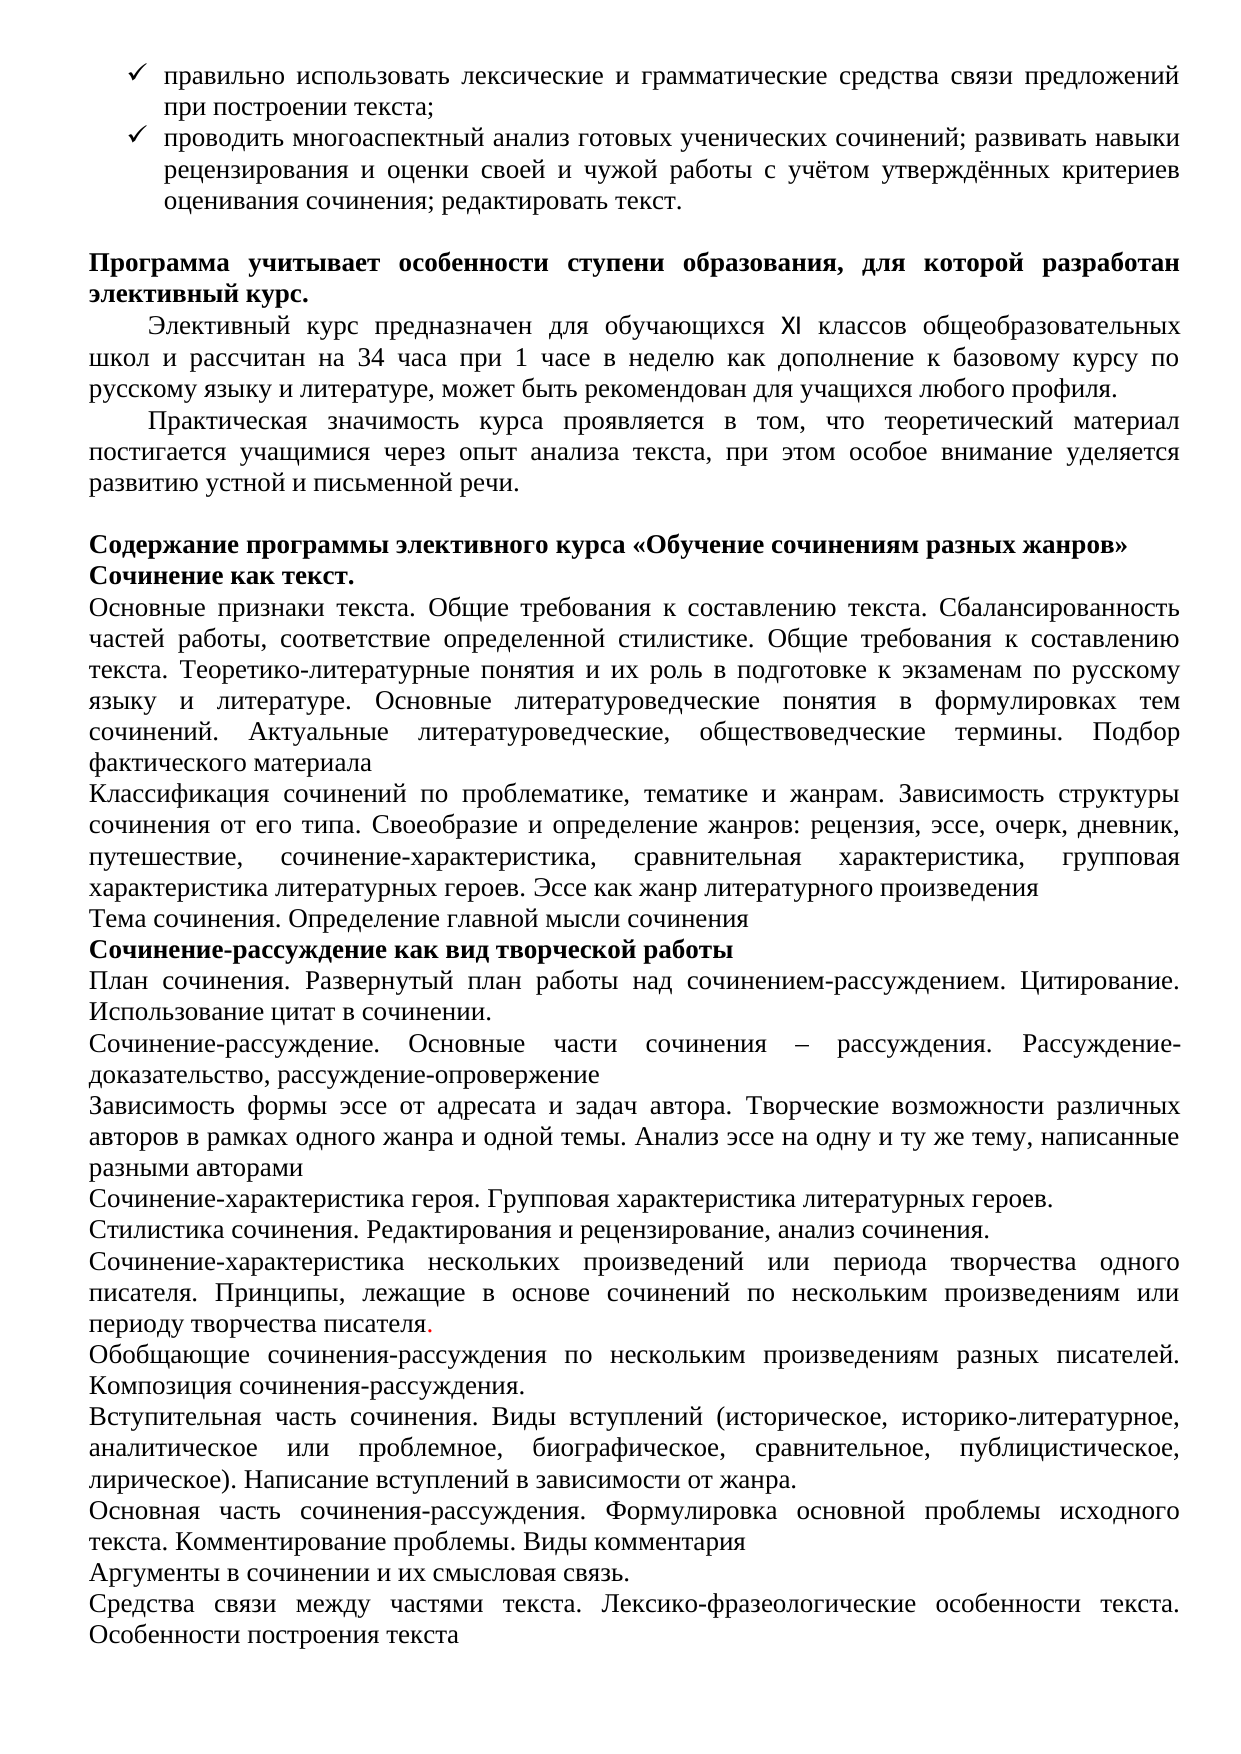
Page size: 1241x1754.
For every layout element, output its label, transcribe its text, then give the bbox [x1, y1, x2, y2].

text Стилистика сочинения. Редактирования и рецензирование, анализ сочинения. [89, 1213, 1181, 1245]
text Сочинение-рассуждение. Основные части сочинения – рассуждения. Рассуждение-доказательство, рассуждение-опровержение [89, 1027, 1181, 1089]
text Вступительная часть сочинения. Виды вступлений (историческое, историко-литературное, аналитическое или проблемное, биографическое, сравнительное, публицистическое, лирическое). Написание вступлений в зависимости от жанра. [89, 1400, 1181, 1494]
text Сочинение-рассуждение как вид творческой работы [89, 933, 1181, 964]
list проводить многоаспектный анализ готовых ученических сочинений; развивать навыки рецензирования и оценки своей и чужой работы с учётом утверждённых критериев оценивания сочинения; редактировать текст. [126, 121, 1181, 215]
text План сочинения. Развернутый план работы над сочинением-рассуждением. Цитирование. Использование цитат в сочинении. [89, 964, 1181, 1027]
text Классификация сочинений по проблематике, тематике и жанрам. Зависимость структуры сочинения от его типа. Своеобразие и определение жанров: рецензия, эссе, очерк, дневник, путешествие, сочинение-характеристика, сравнительная характеристика, групповая характеристика литературных героев. Эссе как жанр литературного произведения [89, 777, 1181, 902]
text Программа учитывает особенности ступени образования, для которой разработан элективный курс. [89, 246, 1181, 308]
list правильно использовать лексические и грамматические средства связи предложений при построении текста; [126, 59, 1181, 121]
text Тема сочинения. Определение главной мысли сочинения [89, 902, 1181, 933]
text Зависимость формы эссе от адресата и задач автора. Творческие возможности различных авторов в рамках одного жанра и одной темы. Анализ эссе на одну и ту же тему, написанные разными авторами [89, 1089, 1181, 1182]
text Сочинение-характеристика нескольких произведений или периода творчества одного писателя. Принципы, лежащие в основе сочинений по нескольким произведениям или периоду творчества писателя. [89, 1245, 1181, 1338]
text Сочинение как текст. [89, 559, 1181, 591]
text Обобщающие сочинения-рассуждения по нескольким произведениям разных писателей. Композиция сочинения-рассуждения. [89, 1338, 1181, 1400]
text Сочинение-характеристика героя. Групповая характеристика литературных героев. [89, 1182, 1181, 1213]
text Средства связи между частями текста. Лексико-фразеологические особенности текста. Особенности построения текста [89, 1587, 1181, 1649]
text Аргументы в сочинении и их смысловая связь. [89, 1556, 1181, 1587]
text Элективный курс предназначен для обучающихся XI классов общеобразовательных школ и рассчитан на 34 часа при 1 часе в неделю как дополнение к базовому курсу по русскому языку и литературе, может быть рекомендован для учащихся любого профиля. [89, 308, 1181, 404]
text Основные признаки текста. Общие требования к составлению текста. Сбалансированность частей работы, соответствие определенной стилистике. Общие требования к составлению текста. Теоретико-литературные понятия и их роль в подготовке к экзаменам по русскому языку и литературе. Основные литературоведческие понятия в формулировках тем сочинений. Актуальные литературоведческие, обществоведческие термины. Подбор фактического материала [89, 591, 1181, 777]
text Основная часть сочинения-рассуждения. Формулировка основной проблемы исходного текста. Комментирование проблемы. Виды комментария [89, 1494, 1181, 1556]
text Содержание программы элективного курса «Обучение сочинениям разных жанров» [89, 528, 1181, 559]
text Практическая значимость курса проявляется в том, что теоретический материал постигается учащимися через опыт анализа текста, при этом особое внимание уделяется развитию устной и письменной речи. [89, 404, 1181, 497]
